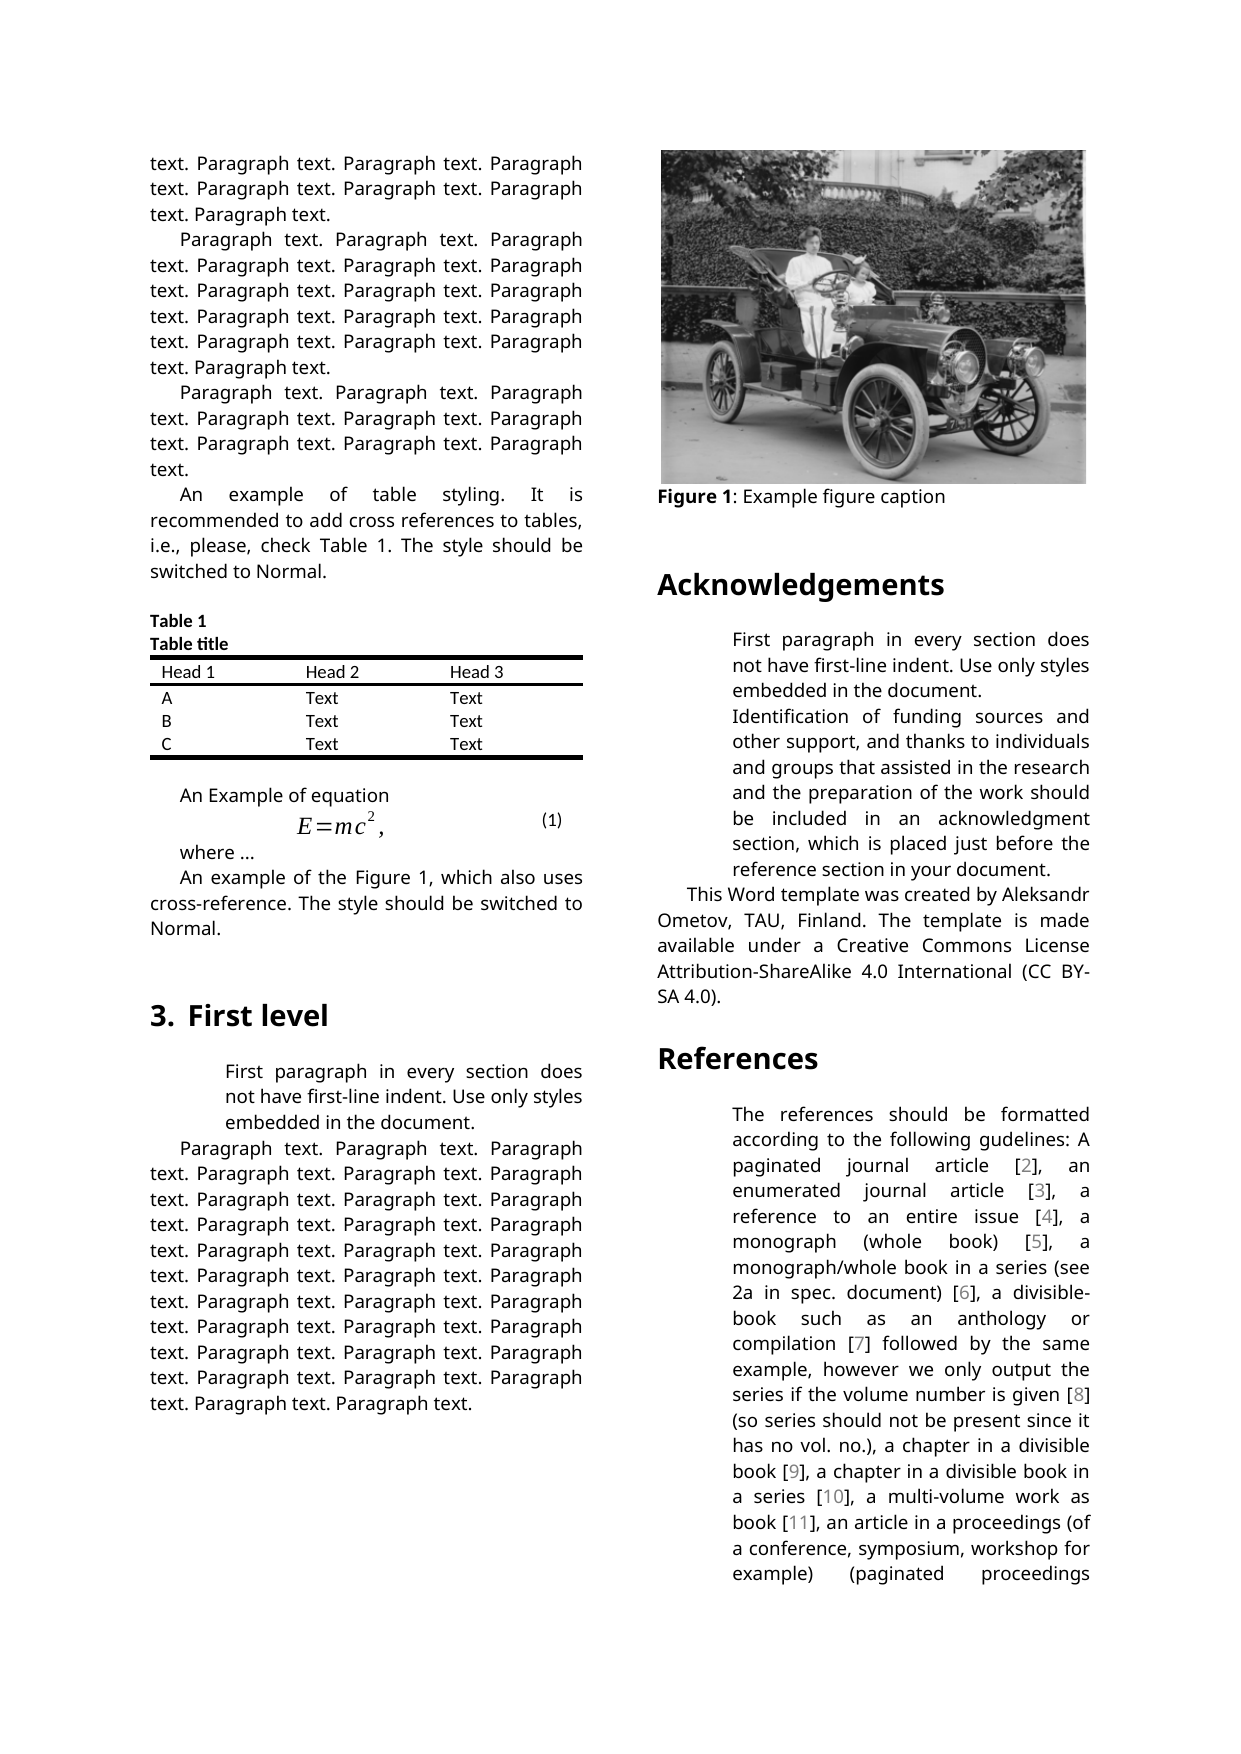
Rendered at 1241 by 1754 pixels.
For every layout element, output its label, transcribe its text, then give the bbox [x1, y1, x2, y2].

table_cell Text [294, 732, 439, 755]
table_header Head 2 [294, 660, 439, 683]
table_cell Text [439, 709, 583, 732]
table_header Head 1 [150, 660, 294, 683]
text An example of table styling. It is recommended to add cross references to tables, i.e., please, check Table 1. The style should be switched to Normal. [150, 482, 583, 584]
subtitle Acknowledgements [657, 564, 1090, 603]
text Paragraph text. Paragraph text. Paragraph text. Paragraph text. Paragraph text. Paragraph text. Paragraph text. Paragraph text. Paragraph text. Paragraph text. Paragraph text. Paragraph text. Paragraph text. Paragraph text. Paragraph text. Paragraph text. Paragraph text. Paragraph text. Paragraph text. Paragraph text. Paragraph text. Paragraph text. Paragraph text. Paragraph text. Paragraph text. Paragraph text. Paragraph text. Paragraph text. Paragraph text. Paragraph text. Paragraph text. Paragraph text. [150, 1135, 583, 1416]
table_cell B [150, 709, 294, 732]
text Figure 1: Example figure caption [657, 484, 1090, 509]
text An Example of equation [150, 782, 583, 808]
text An example of the Figure 1, which also uses cross-reference. The style should be switched to Normal. [150, 864, 583, 941]
table_cell C [150, 732, 294, 755]
text First paragraph in every section does not have first-line indent. Use only styles embedded in the document. [732, 626, 1090, 703]
table_cell Text [439, 732, 583, 755]
picture [661, 150, 1087, 484]
text Table title [150, 632, 583, 655]
table_header [150, 808, 530, 839]
table_cell A [150, 686, 294, 709]
table_header (1) [530, 808, 583, 839]
table_header Head 3 [439, 660, 583, 683]
table_cell Text [439, 686, 583, 709]
table_cell Text [294, 686, 439, 709]
subtitle First level [150, 996, 583, 1035]
subtitle References [657, 1038, 1090, 1078]
table_cell Text [294, 709, 439, 732]
text First paragraph in every section does not have first-line indent. Use only styles embedded in the document. [225, 1058, 583, 1135]
text Table 1 [150, 609, 583, 632]
text Paragraph text. Paragraph text. Paragraph text. Paragraph text. Paragraph text. Paragraph text. Paragraph text. Paragraph text. Paragraph text. [150, 380, 583, 482]
text Identification of funding sources and other support, and thanks to individuals and groups that assisted in the research and the preparation of the work should be included in an acknowledgment section, which is placed just before the reference section in your document. [732, 703, 1090, 882]
text where ... [150, 839, 583, 864]
text This Word template was created by Aleksandr Ometov, TAU, Finland. The template is made available under a Creative Commons License Attribution-ShareAlike 4.0 International (CC BY-SA 4.0). [657, 882, 1090, 1009]
